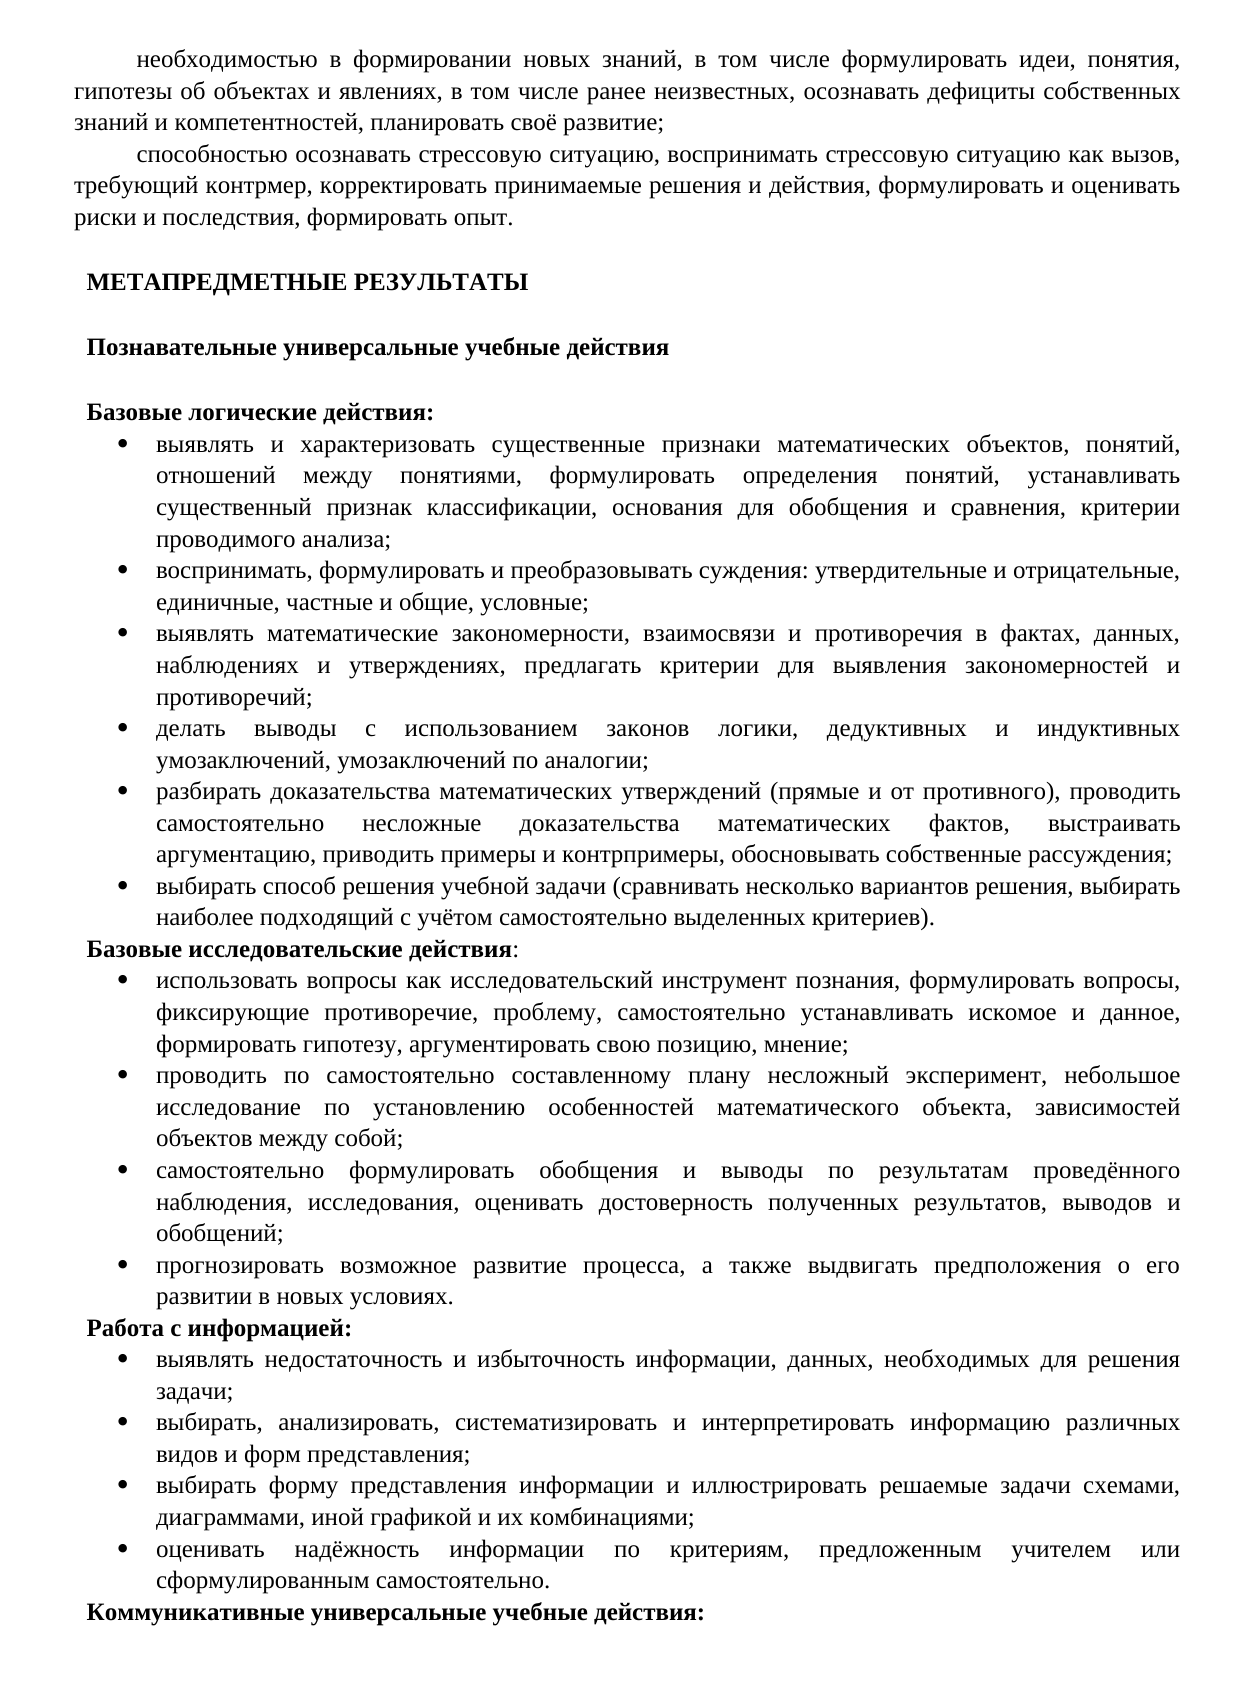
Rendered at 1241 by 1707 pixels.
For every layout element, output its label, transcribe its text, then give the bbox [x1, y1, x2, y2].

list проводить по самостоятельно составленному плану несложный эксперимент, небольшое исследование по установлению особенностей математического объекта, зависимостей объектов между собой; [118, 1060, 1181, 1152]
list выявлять недостаточность и избыточность информации, данных, необходимых для решения задачи; [118, 1344, 1181, 1405]
text Работа с информацией: [86, 1313, 1181, 1342]
list выбирать способ решения учебной задачи (сравнивать несколько вариантов решения, выбирать наиболее подходящий с учётом самостоятельно выделенных критериев). [118, 871, 1181, 931]
text необходимостью в формировании новых знаний, в том числе формулировать идеи, понятия, гипотезы об объектах и явлениях, в том числе ранее неизвестных, осознавать дефициты собственных знаний и компетентностей, планировать своё развитие; [74, 44, 1181, 136]
list делать выводы с использованием законов логики, дедуктивных и индуктивных умозаключений, умозаключений по аналогии; [118, 713, 1181, 773]
list оценивать надёжность информации по критериям, предложенным учителем или сформулированным самостоятельно. [118, 1534, 1181, 1594]
text Базовые логические действия: [86, 397, 1181, 426]
list разбирать доказательства математических утверждений (прямые и от противного), проводить самостоятельно несложные доказательства математических фактов, выстраивать аргументацию, приводить примеры и контрпримеры, обосновывать собственные рассуждения; [118, 776, 1181, 868]
list выявлять математические закономерности, взаимосвязи и противоречия в фактах, данных, наблюдениях и утверждениях, предлагать критерии для выявления закономерностей и противоречий; [118, 618, 1181, 710]
list выбирать форму представления информации и иллюстрировать решаемые задачи схемами, диаграммами, иной графикой и их комбинациями; [118, 1471, 1181, 1531]
text Базовые исследовательские действия: [86, 934, 1181, 963]
text Познавательные универсальные учебные действия [86, 332, 1181, 361]
list выявлять и характеризовать существенные признаки математических объектов, понятий, отношений между понятиями, формулировать определения понятий, устанавливать существенный признак классификации, основания для обобщения и сравнения, критерии проводимого анализа; [118, 429, 1181, 552]
list воспринимать, формулировать и преобразовывать суждения: утвердительные и отрицательные, единичные, частные и общие, условные; [118, 555, 1181, 616]
text МЕТАПРЕДМЕТНЫЕ РЕЗУЛЬТАТЫ [86, 267, 1181, 296]
list выбирать, анализировать, систематизировать и интерпретировать информацию различных видов и форм представления; [118, 1407, 1181, 1468]
list использовать вопросы как исследовательский инструмент познания, формулировать вопросы, фиксирующие противоречие, проблему, самостоятельно устанавливать искомое и данное, формировать гипотезу, аргументировать свою позицию, мнение; [118, 966, 1181, 1057]
list самостоятельно формулировать обобщения и выводы по результатам проведённого наблюдения, исследования, оценивать достоверность полученных результатов, выводов и обобщений; [118, 1155, 1181, 1247]
text Коммуникативные универсальные учебные действия: [86, 1597, 1181, 1626]
list прогнозировать возможное развитие процесса, а также выдвигать предположения о его развитии в новых условиях. [118, 1250, 1181, 1310]
text способностью осознавать стрессовую ситуацию, воспринимать стрессовую ситуацию как вызов, требующий контрмер, корректировать принимаемые решения и действия, формулировать и оценивать риски и последствия, формировать опыт. [74, 139, 1181, 231]
